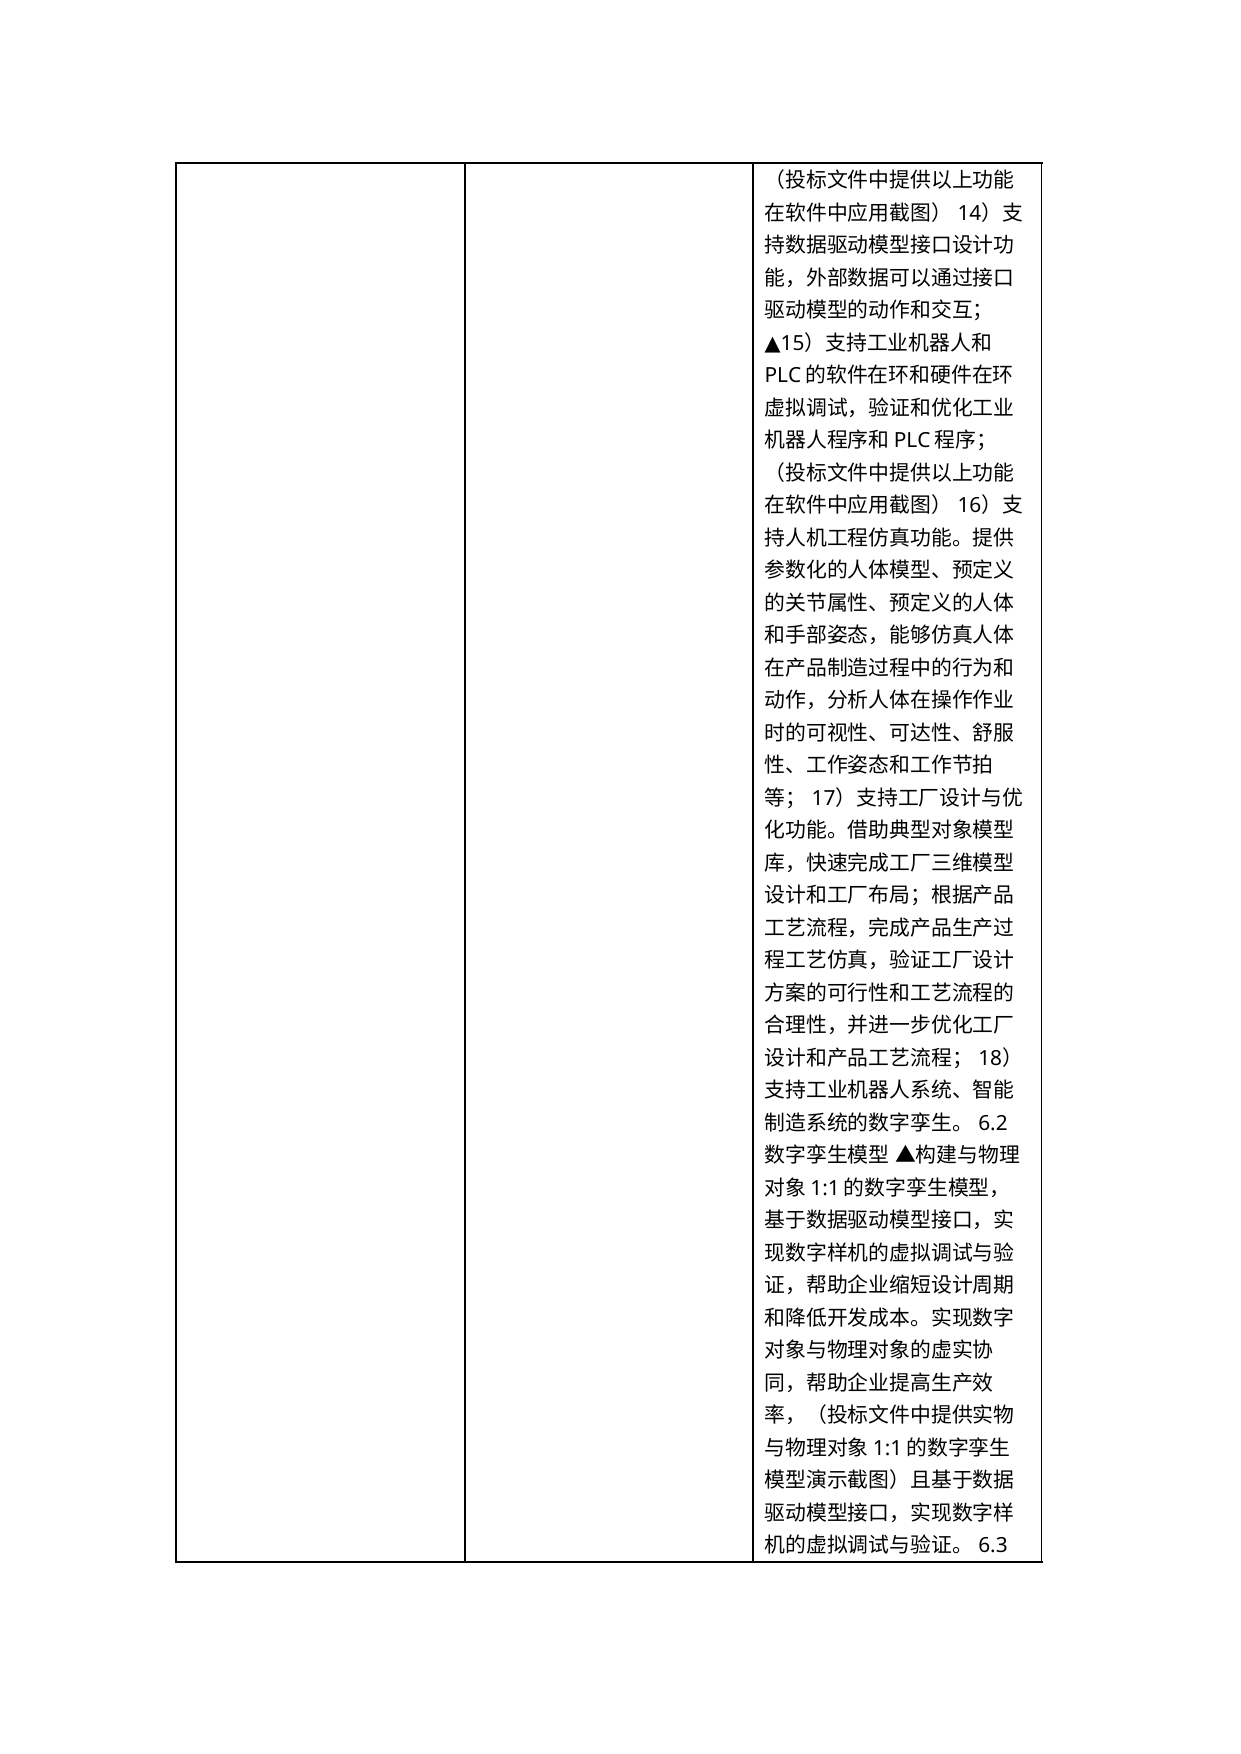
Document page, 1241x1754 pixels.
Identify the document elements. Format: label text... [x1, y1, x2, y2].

table_cell 2 [177, 164, 464, 1561]
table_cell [754, 164, 1041, 1561]
table_cell [466, 164, 752, 1561]
